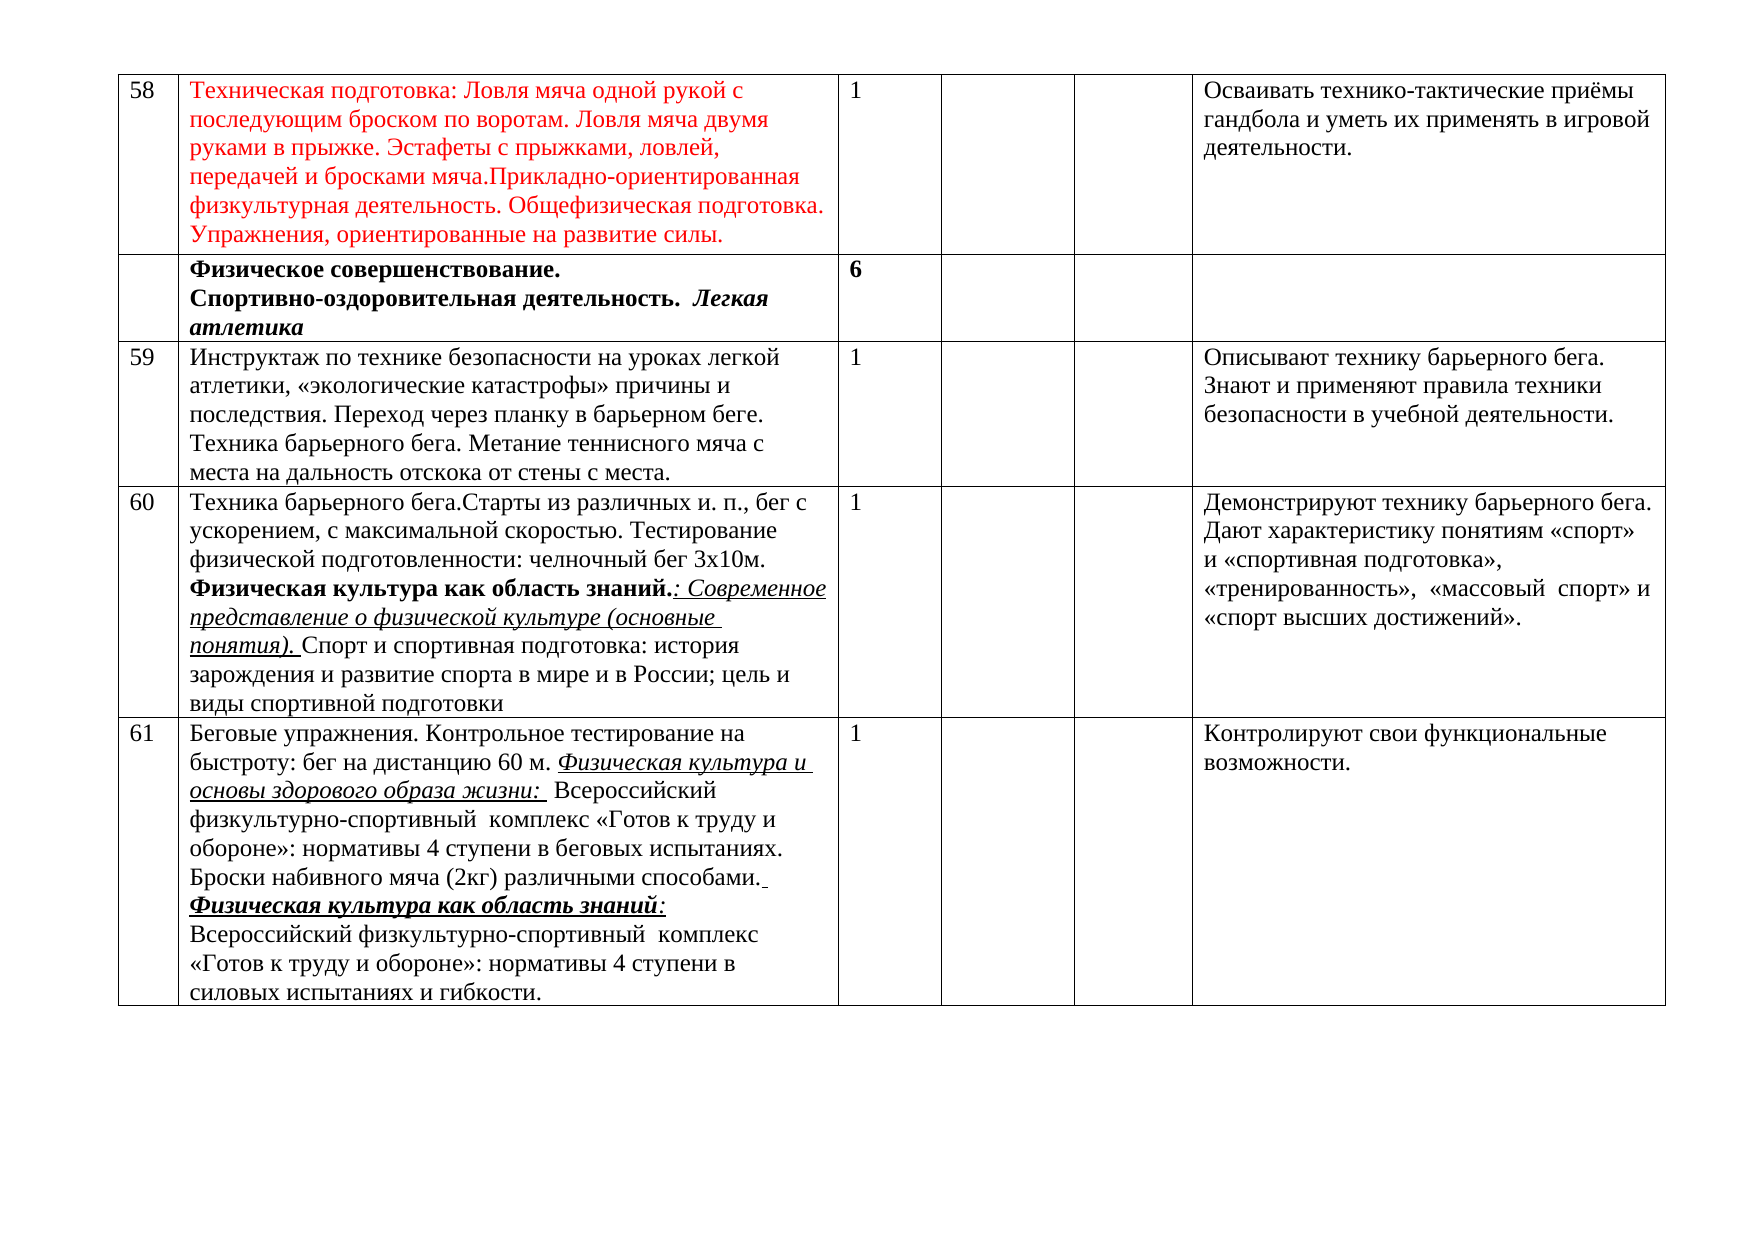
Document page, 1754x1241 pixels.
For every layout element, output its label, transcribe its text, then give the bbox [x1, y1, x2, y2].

table_cell Описывают технику барьерного бега. Знают и применяют правила техники безопасности в учебной деятельности. [1193, 342, 1665, 486]
table_cell [942, 255, 1074, 341]
table_cell Физическое совершенствование. Спортивно-оздоровительная деятельность. Легкая атлетика [179, 255, 838, 341]
table_cell [1075, 487, 1192, 717]
table_cell [942, 75, 1074, 253]
table_cell [1193, 255, 1665, 341]
table_cell Беговые упражнения. Контрольное тестирование на быстроту: бег на дистанцию 60 м. Физическая культура и основы здорового образа жизни: Всероссийский физкультурно-спортивный комплекс «Готов к труду и обороне»: нормативы 4 ступени в беговых испытаниях. Броски набивного мяча (2кг) различными способами. Физическая культура как область знаний: Всероссийский физкультурно-спортивный комплекс «Готов к труду и обороне»: нормативы 4 ступени в силовых испытаниях и гибкости. [179, 718, 838, 1005]
table_cell 60 [119, 487, 178, 717]
table_cell [1075, 342, 1192, 486]
table_cell 61 [119, 718, 178, 1005]
table_cell 59 [119, 342, 178, 486]
table_cell Контролируют свои функциональные возможности. [1193, 718, 1665, 1005]
table_cell 1 [839, 718, 941, 1005]
table_cell [942, 342, 1074, 486]
table_cell Демонстрируют технику барьерного бега. Дают характеристику понятиям «спорт» и «спортивная подготовка», «тренированность», «массовый спорт» и «спорт высших достижений». [1193, 487, 1665, 717]
table_cell [119, 255, 178, 341]
table_cell [942, 487, 1074, 717]
table_cell Инструктаж по технике безопасности на уроках легкой атлетики, «экологические катастрофы» причины и последствия. Переход через планку в барьерном беге. Техника барьерного бега. Метание теннисного мяча с места на дальность отскока от стены с места. [179, 342, 838, 486]
table_cell Техника барьерного бега.Старты из различных и. п., бег с ускорением, с максимальной скоростью. Тестирование физической подготовленности: челночный бег 3х10м. Физическая культура как область знаний.: Современное представление о физической культуре (основные понятия). Спорт и спортивная подготовка: история зарождения и развитие спорта в мире и в России; цель и виды спортивной подготовки [179, 487, 838, 717]
table_cell [1075, 75, 1192, 253]
table_cell [1075, 718, 1192, 1005]
table_cell 1 [839, 487, 941, 717]
table_cell Техническая подготовка: Ловля мяча одной рукой с последующим броском по воротам. Ловля мяча двумя руками в прыжке. Эстафеты с прыжками, ловлей, передачей и бросками мяча.Прикладно-ориентированная физкультурная деятельность. Общефизическая подготовка. Упражнения, ориентированные на развитие силы. [179, 75, 838, 253]
table_cell 1 [839, 75, 941, 253]
table_cell 6 [839, 255, 941, 341]
table_cell Осваивать технико-тактические приёмы гандбола и уметь их применять в игровой деятельности. [1193, 75, 1665, 253]
table_cell [1075, 255, 1192, 341]
table_cell 58 [119, 75, 178, 253]
table_cell 1 [839, 342, 941, 486]
table_cell [942, 718, 1074, 1005]
